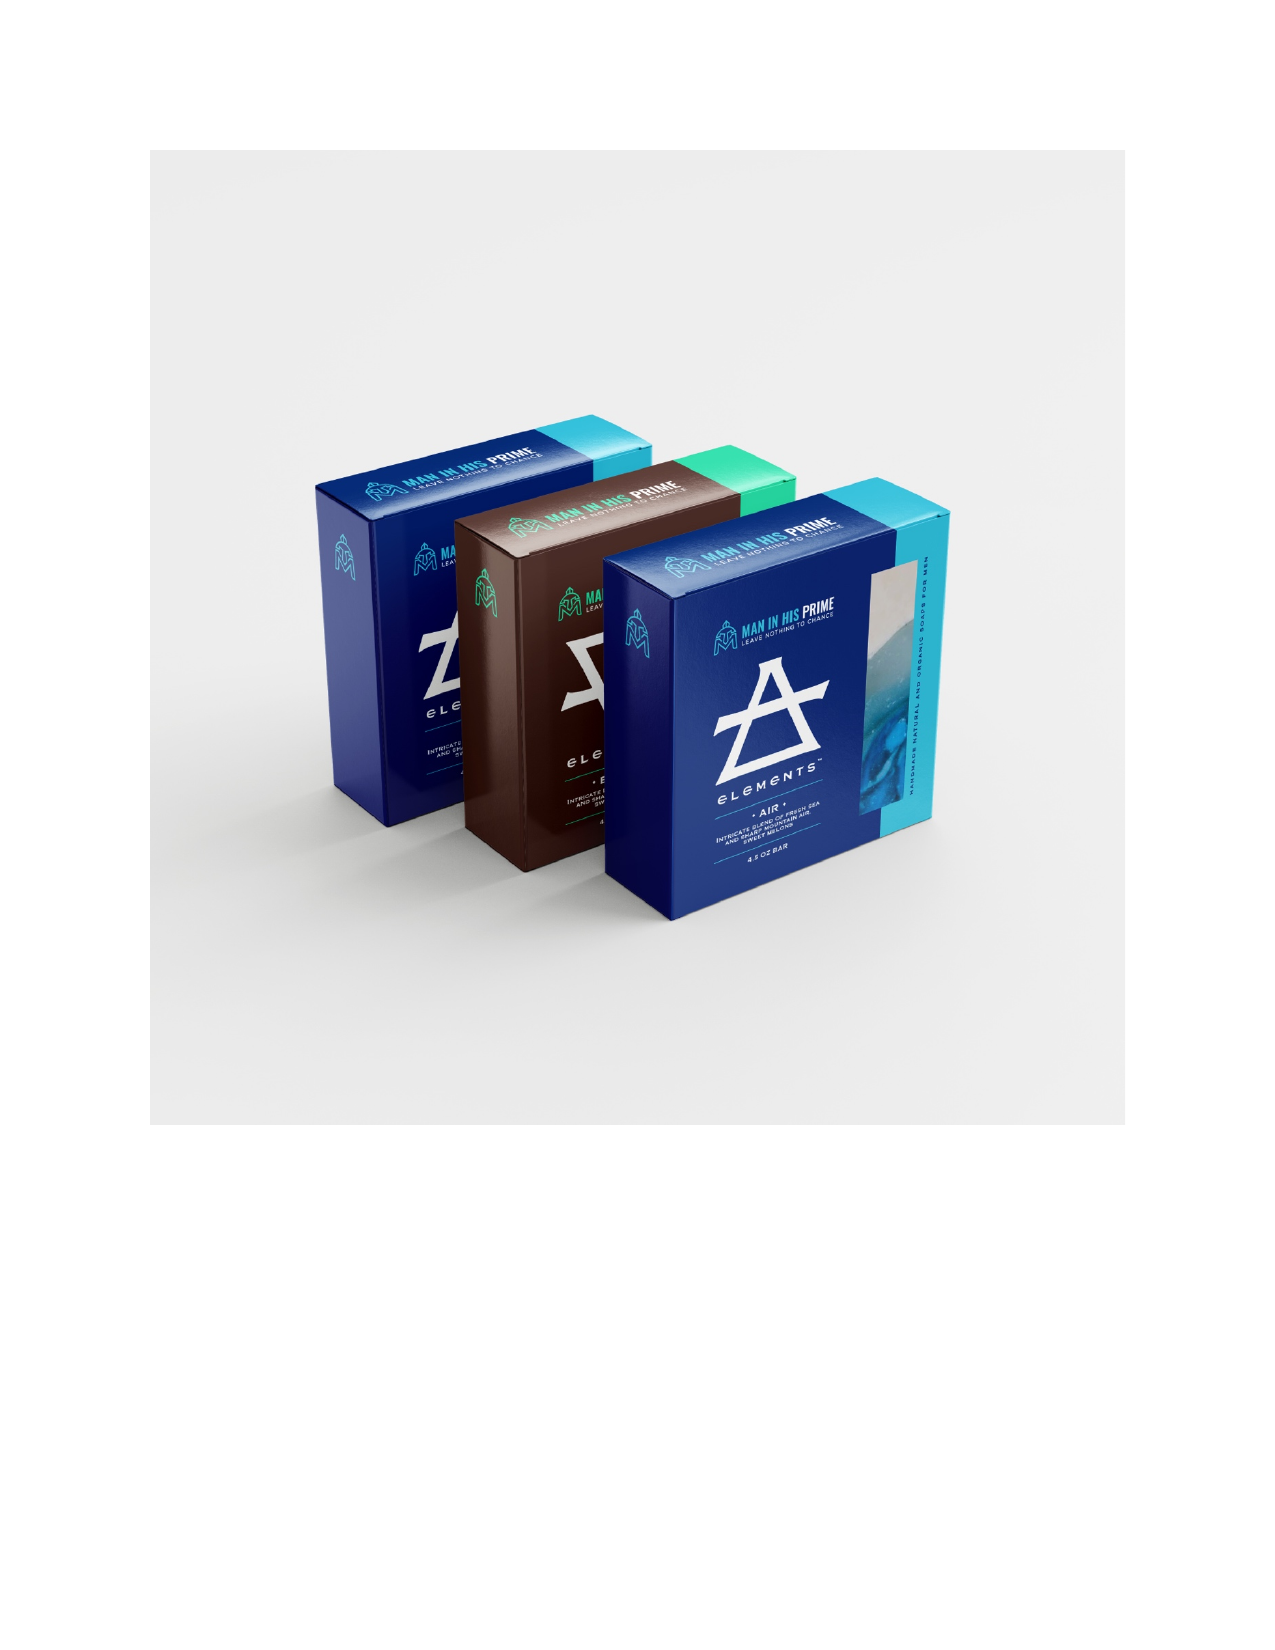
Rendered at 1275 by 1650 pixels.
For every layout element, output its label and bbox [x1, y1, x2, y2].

picture [150, 150, 1125, 1125]
